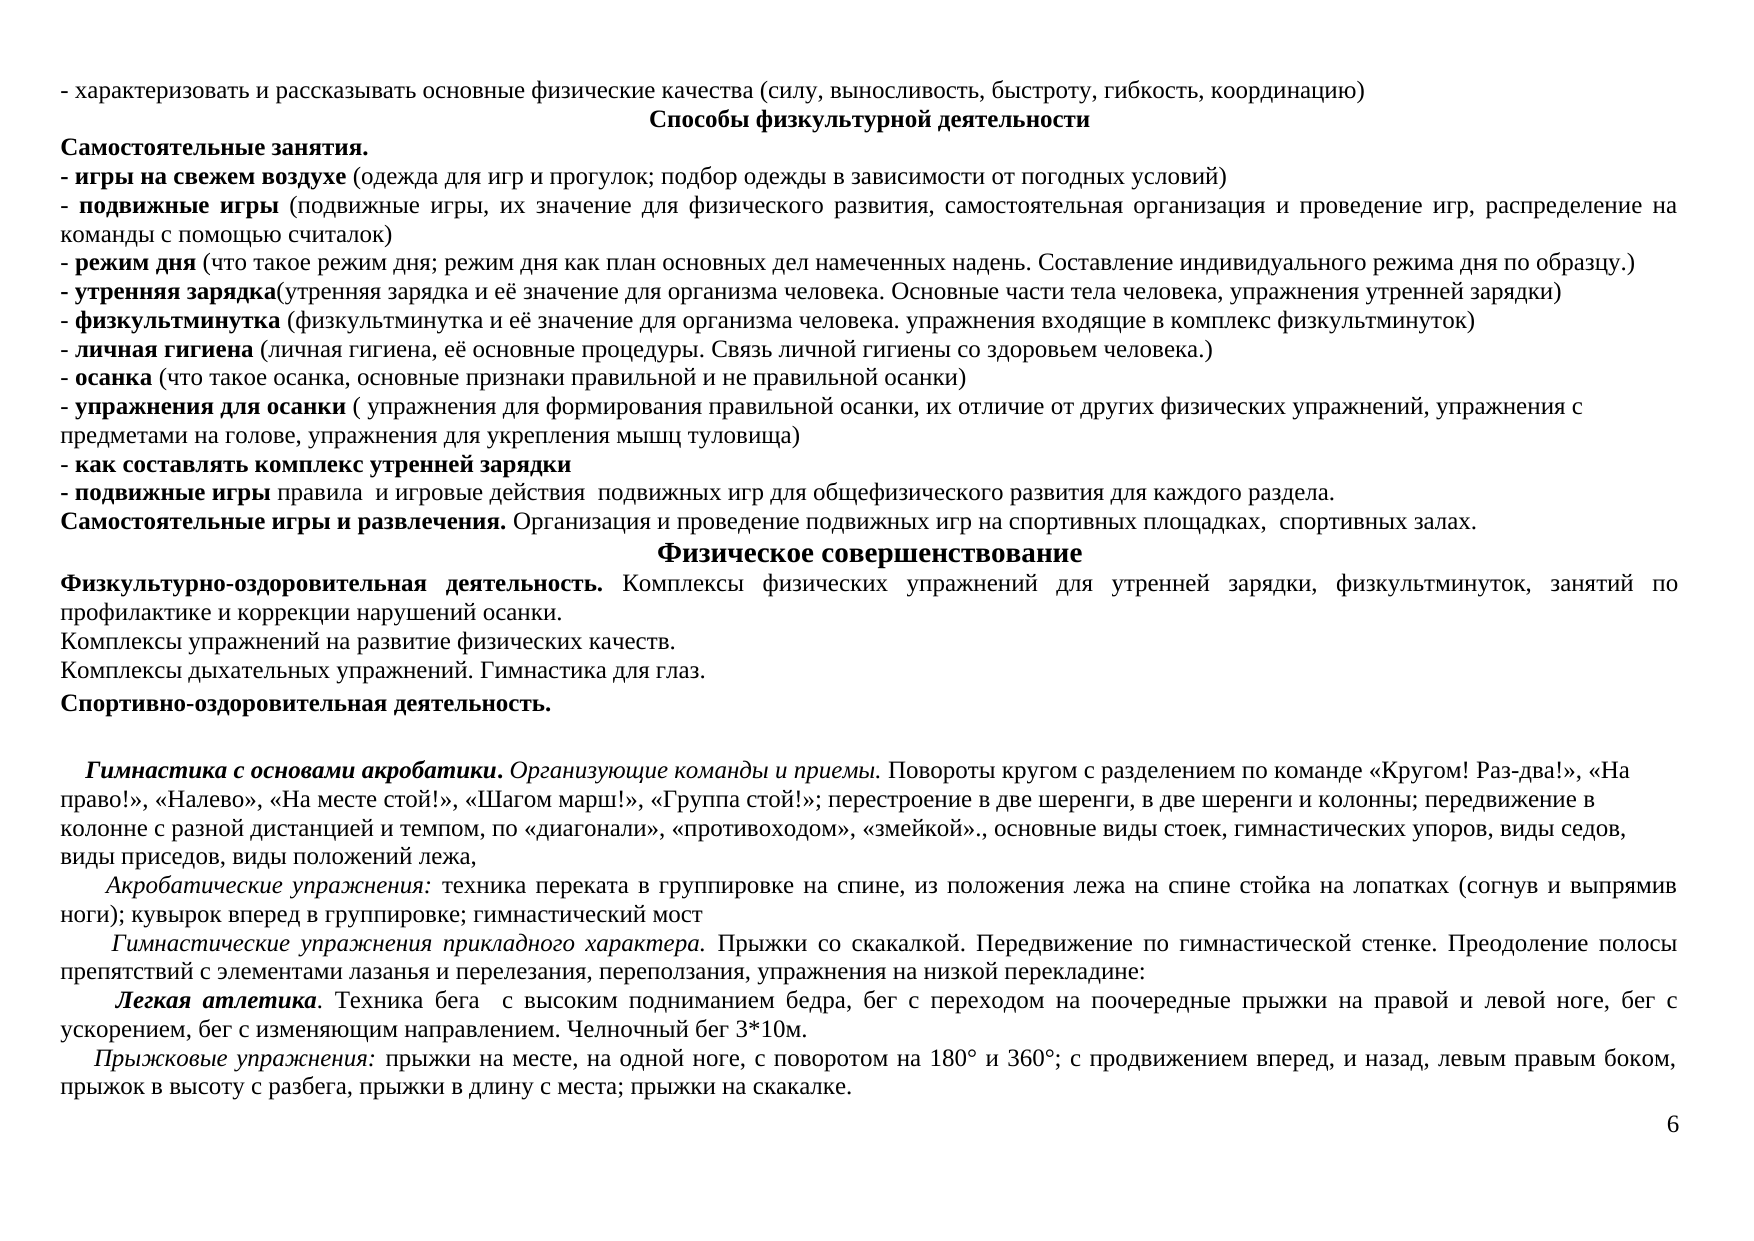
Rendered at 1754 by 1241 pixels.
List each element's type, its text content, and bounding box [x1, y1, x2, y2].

text Прыжковые упражнения: прыжки на месте, на одной ноге, с поворотом на 180° и 360°; с продвижением вперед, и назад, левым правым боком, прыжок в высоту с разбега, прыжки в длину с места; прыжки на скакалке. [60, 1043, 1679, 1100]
text Физкультурно-оздоровительная деятельность. Комплексы физических упражнений для утренней зарядки, физкультминуток, занятий по профилактике и коррекции нарушений осанки. [60, 568, 1679, 626]
text - физкультминутка (физкультминутка и её значение для организма человека. упражнения входящие в комплекс физкультминуток) [60, 305, 1679, 334]
text - личная гигиена (личная гигиена, её основные процедуры. Связь личной гигиены со здоровьем человека.) [60, 334, 1679, 362]
text Самостоятельные игры и развлечения. Организация и проведение подвижных игр на спортивных площадках, спортивных залах. [60, 506, 1679, 535]
text - утренняя зарядка(утренняя зарядка и её значение для организма человека. Основные части тела человека, упражнения утренней зарядки) [60, 276, 1679, 305]
text - как составлять комплекс утренней зарядки [60, 449, 1679, 477]
text - игры на свежем воздухе (одежда для игр и прогулок; подбор одежды в зависимости от погодных условий) [60, 161, 1679, 190]
text Способы физкультурной деятельности [60, 104, 1679, 132]
text Акробатические упражнения: техника переката в группировке на спине, из положения лежа на спине стойка на лопатках (согнув и выпрямив ноги); кувырок вперед в группировке; гимнастический мост [60, 870, 1679, 928]
text Самостоятельные занятия. [60, 132, 1679, 161]
text Легкая атлетика. Техника бега с высоким подниманием бедра, бег с переходом на поочередные прыжки на правой и левой ноге, бег с ускорением, бег с изменяющим направлением. Челночный бег 3*10м. [60, 985, 1679, 1043]
text - осанка (что такое осанка, основные признаки правильной и не правильной осанки) [60, 362, 1679, 391]
text Гимнастические упражнения прикладного характера. Прыжки со скакалкой. Передвижение по гимнастической стенке. Преодоление полосы препятствий с элементами лазанья и перелезания, переползания, упражнения на низкой перекладине: [60, 928, 1679, 985]
text - подвижные игры (подвижные игры, их значение для физического развития, самостоятельная организация и проведение игр, распределение на команды с помощью считалок) [60, 190, 1679, 247]
text Гимнастика с основами акробатики. Организующие команды и приемы. Повороты кругом с разделением по команде «Кругом! Раз-два!», «На право!», «Налево», «На месте стой!», «Шагом марш!», «Группа стой!»; перестроение в две шеренги, в две шеренги и колонны; передвижение в колонне с разной дистанцией и темпом, по «диагонали», «противоходом», «змейкой»., основные виды стоек, гимнастических упоров, виды седов, виды приседов, виды положений лежа, [60, 755, 1679, 870]
text Комплексы дыхательных упражнений. Гимнастика для глаз. [60, 655, 1679, 683]
text - режим дня (что такое режим дня; режим дня как план основных дел намеченных надень. Составление индивидуального режима дня по образцу.) [60, 247, 1679, 276]
text - упражнения для осанки ( упражнения для формирования правильной осанки, их отличие от других физических упражнений, упражнения с предметами на голове, упражнения для укрепления мышц туловища) [60, 391, 1679, 449]
text Физическое совершенствование [60, 535, 1679, 568]
text Спортивно-оздоровительная деятельность. [60, 688, 1679, 717]
text - подвижные игры правила и игровые действия подвижных игр для общефизического развития для каждого раздела. [60, 477, 1679, 506]
text - характеризовать и рассказывать основные физические качества (силу, выносливость, быстроту, гибкость, координацию) [60, 75, 1679, 104]
text Комплексы упражнений на развитие физических качеств. [60, 626, 1679, 655]
